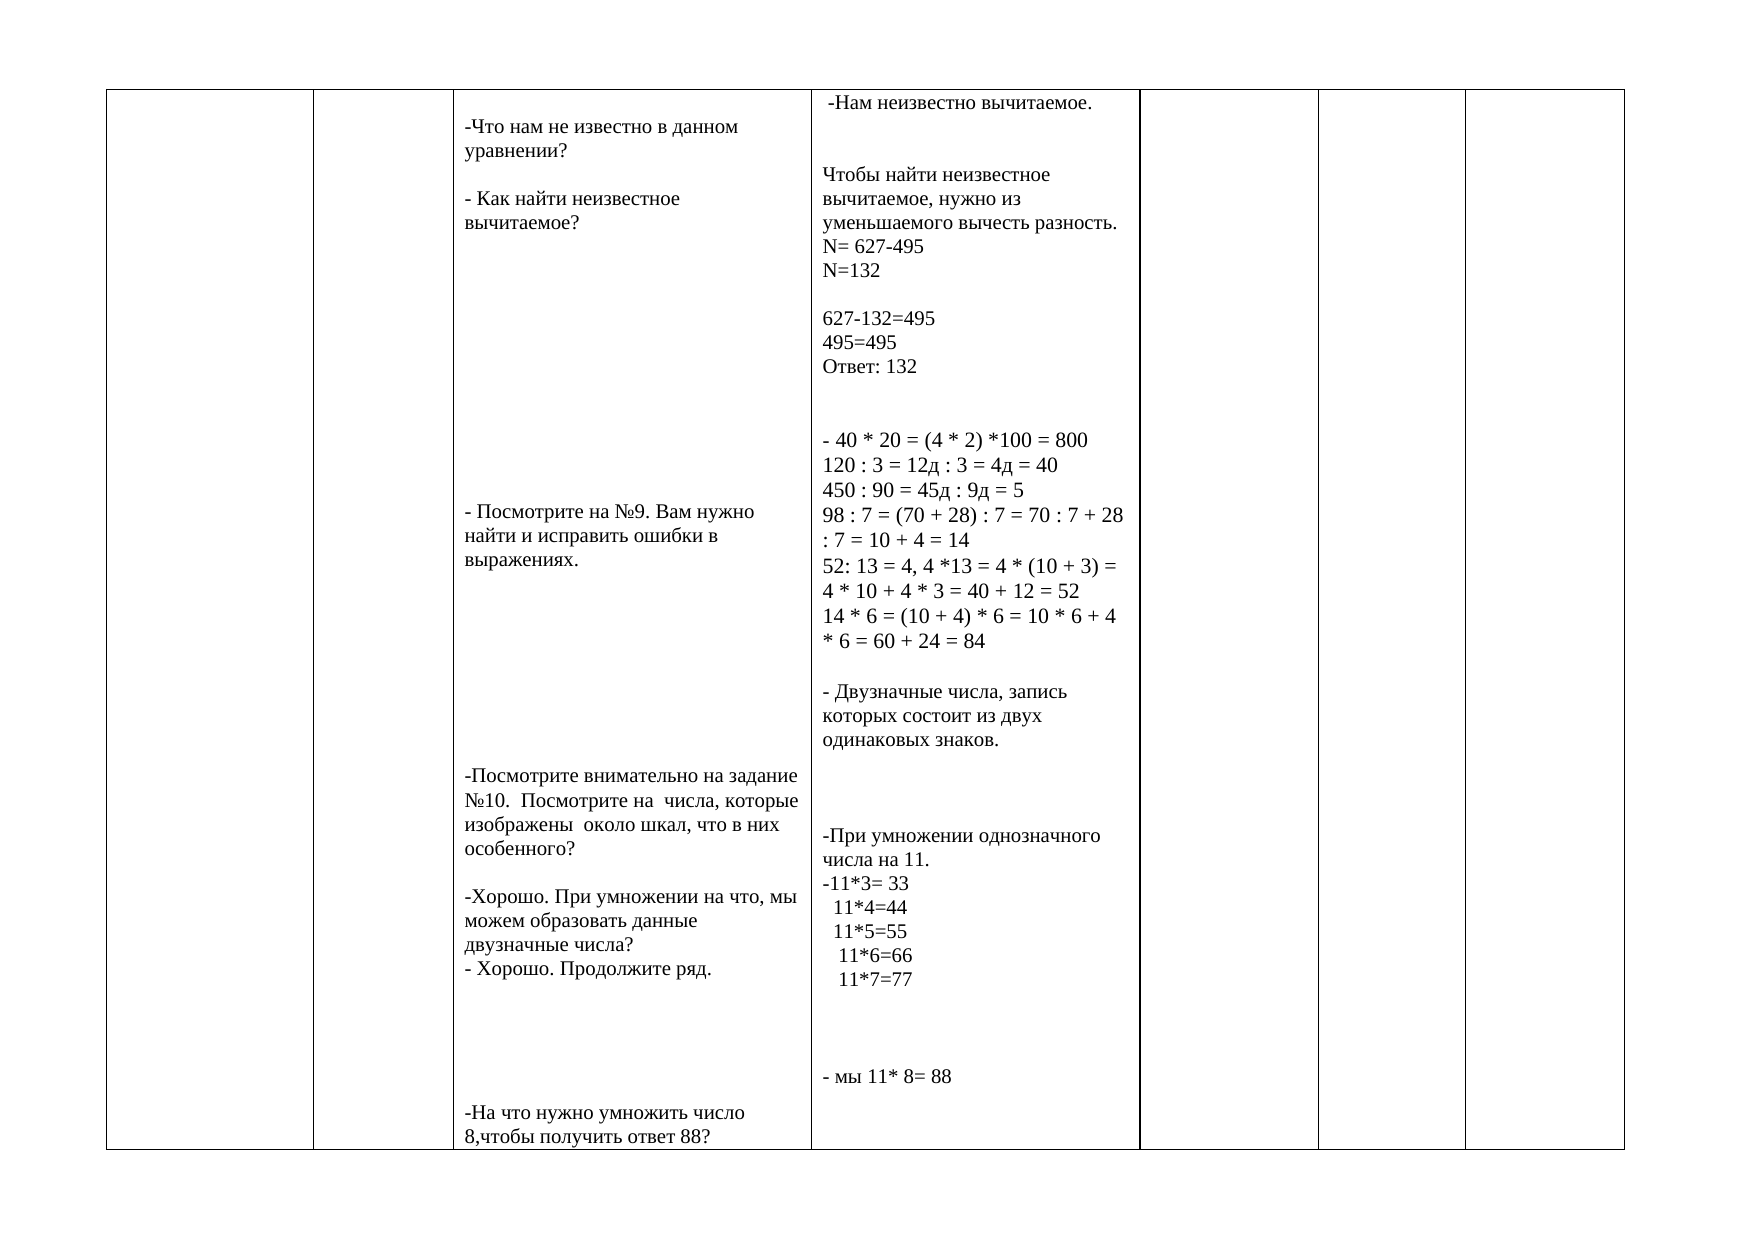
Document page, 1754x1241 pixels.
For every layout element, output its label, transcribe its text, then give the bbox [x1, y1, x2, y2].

table_cell Ф [1141, 90, 1318, 1148]
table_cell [1466, 90, 1624, 1148]
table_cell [314, 90, 453, 1148]
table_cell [1319, 90, 1465, 1148]
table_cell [812, 90, 1139, 1148]
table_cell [454, 90, 811, 1148]
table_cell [107, 90, 313, 1148]
